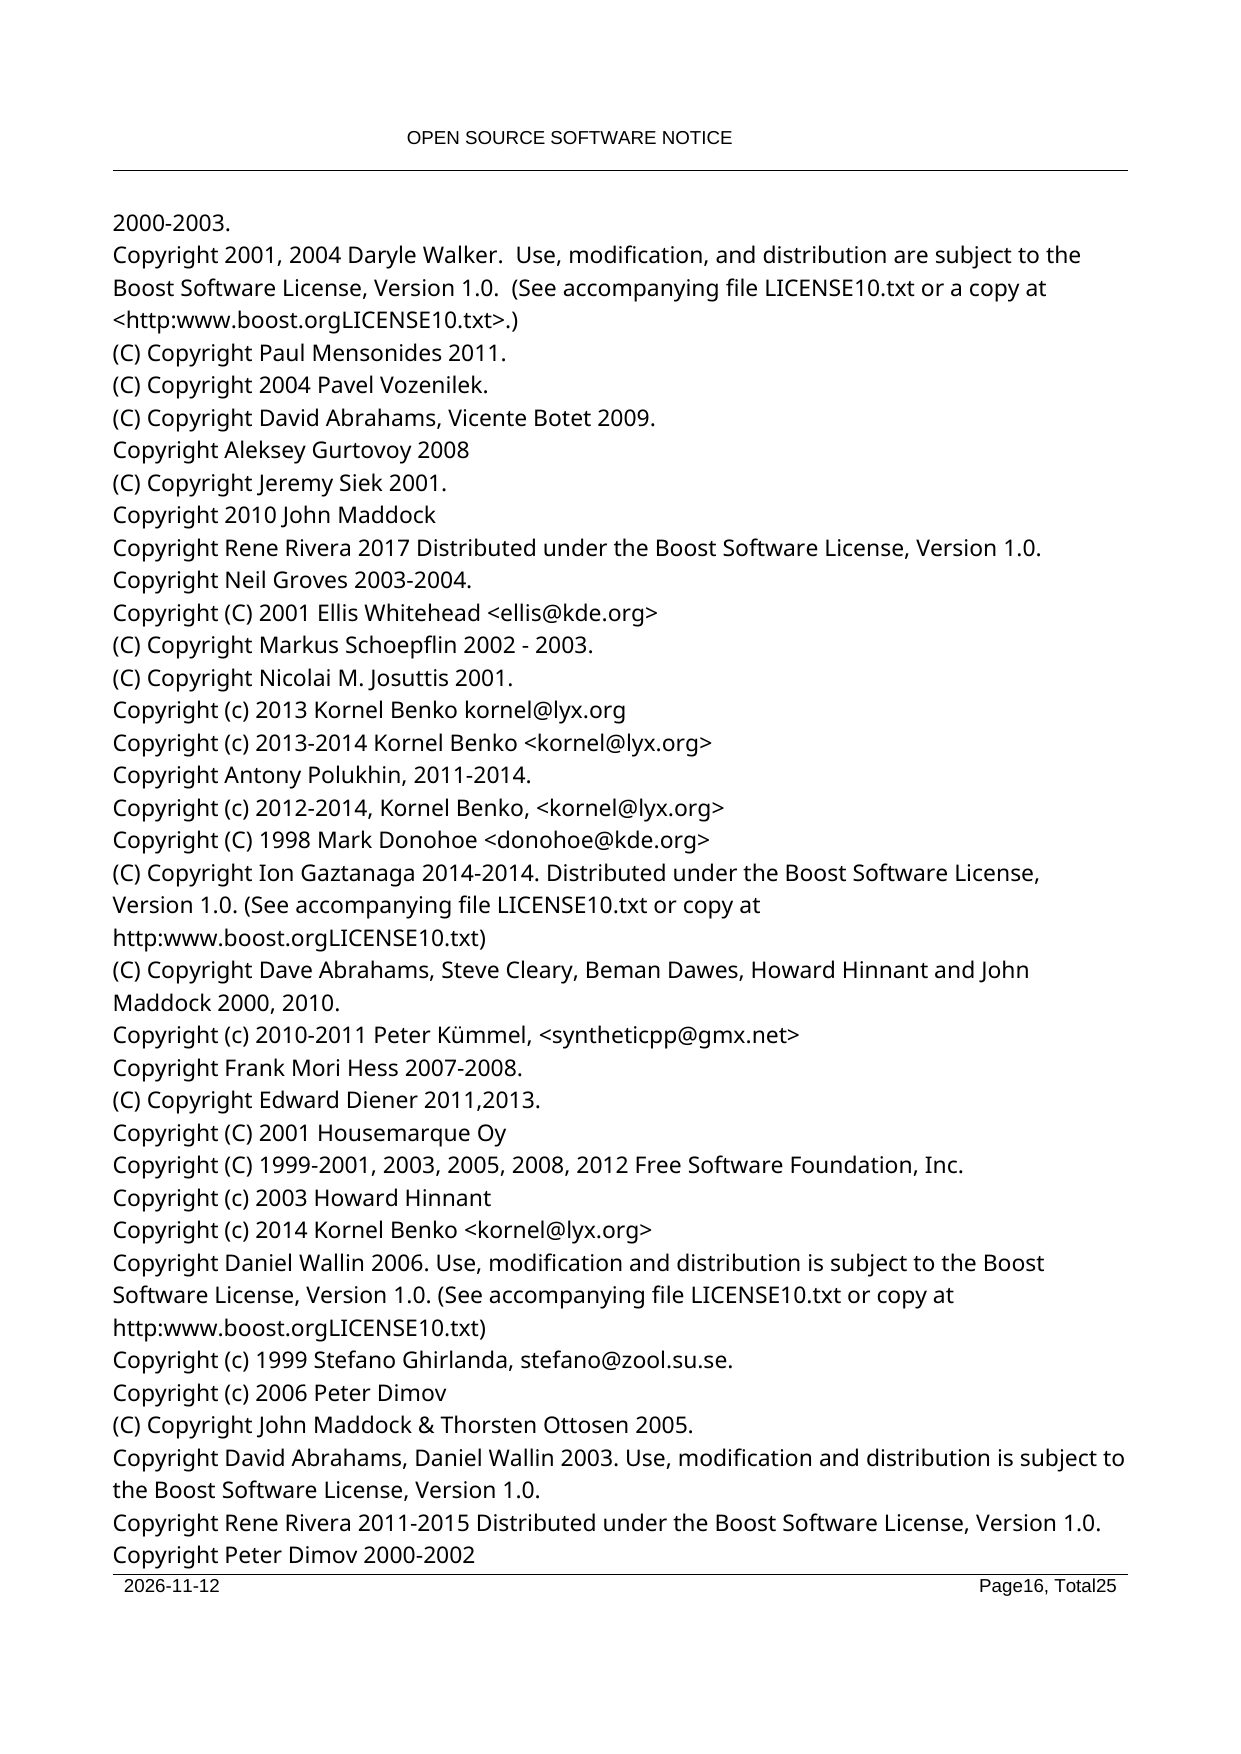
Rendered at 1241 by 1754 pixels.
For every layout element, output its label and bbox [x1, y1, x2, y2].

text [112, 206, 1128, 1571]
